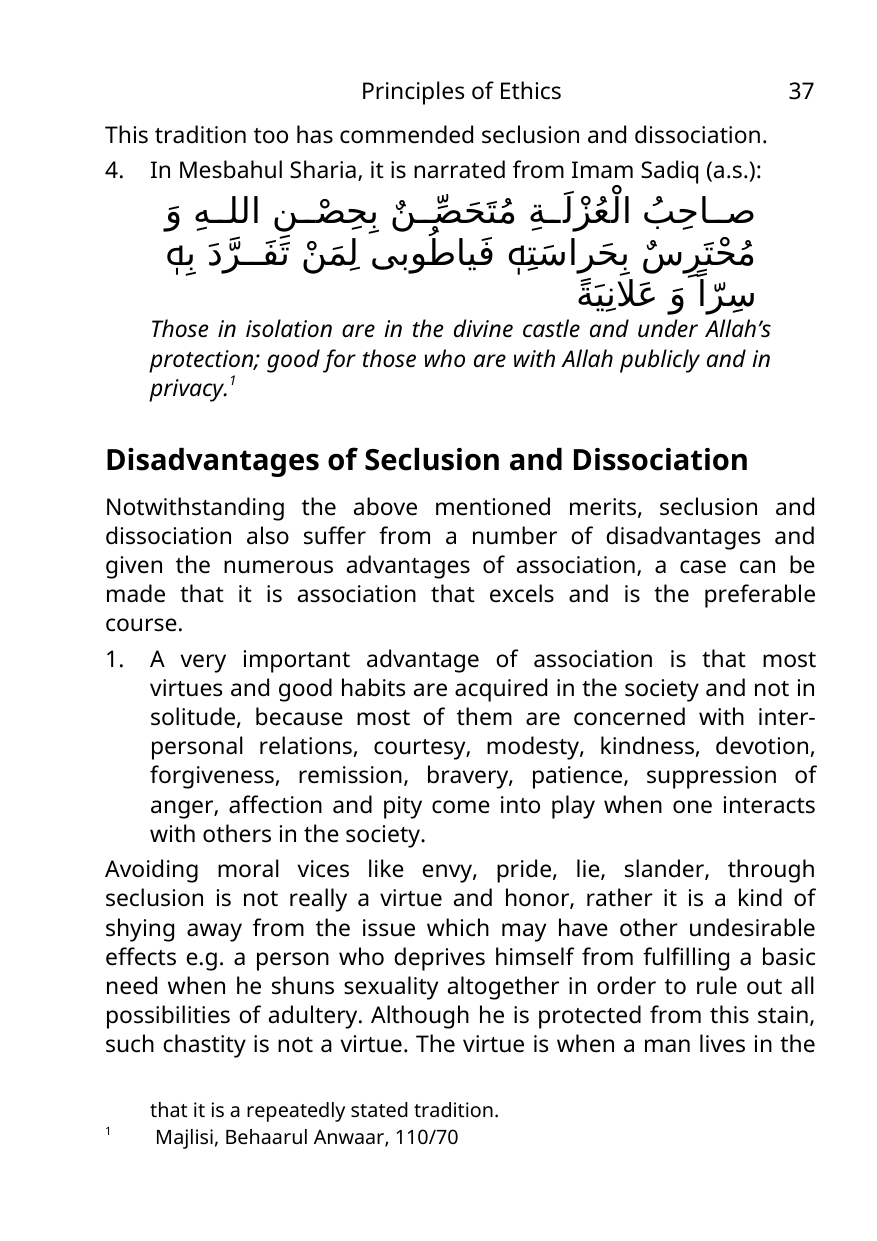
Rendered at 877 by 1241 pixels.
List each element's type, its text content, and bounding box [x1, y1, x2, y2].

text Notwithstanding the above mentioned merits, seclusion and dissociation also suffer from a number of disadvantages and given the numerous advantages of association, a case can be made that it is association that excels and is the preferable course. [105, 492, 817, 638]
text 4. In Mesbahul Sharia, it is narrated from Imam Sadiq (a.s.): [105, 155, 817, 184]
subtitle Disadvantages of Seclusion and Dissociation [105, 439, 817, 479]
text 1. A very important advantage of association is that most virtues and good habits are acquired in the society and not in solitude, because most of them are concerned with inter-personal relations, courtesy, modesty, kindness, devotion, forgiveness, remission, bravery, patience, suppression of anger, affection and pity come into play when one interacts with others in the society. [105, 644, 817, 848]
text صاحِبُ الْعُزْلَةِ مُتَحَصِّنٌ بِحِصْنِ اللهِ وَ مُحْتَرِسٌ بِحَراسَتِهٖ فَياطُوبى لِمَنْ تَفَرَّدَ بِهٖ سِرّاً وَ عَلانِيَةً [165, 191, 757, 314]
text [105, 854, 817, 1058]
text This tradition too has commended seclusion and dissociation. [105, 120, 817, 149]
text Those in isolation are in the divine castle and under Allah’s protection; good for those who are with Allah publicly and in privacy. [150, 314, 772, 402]
